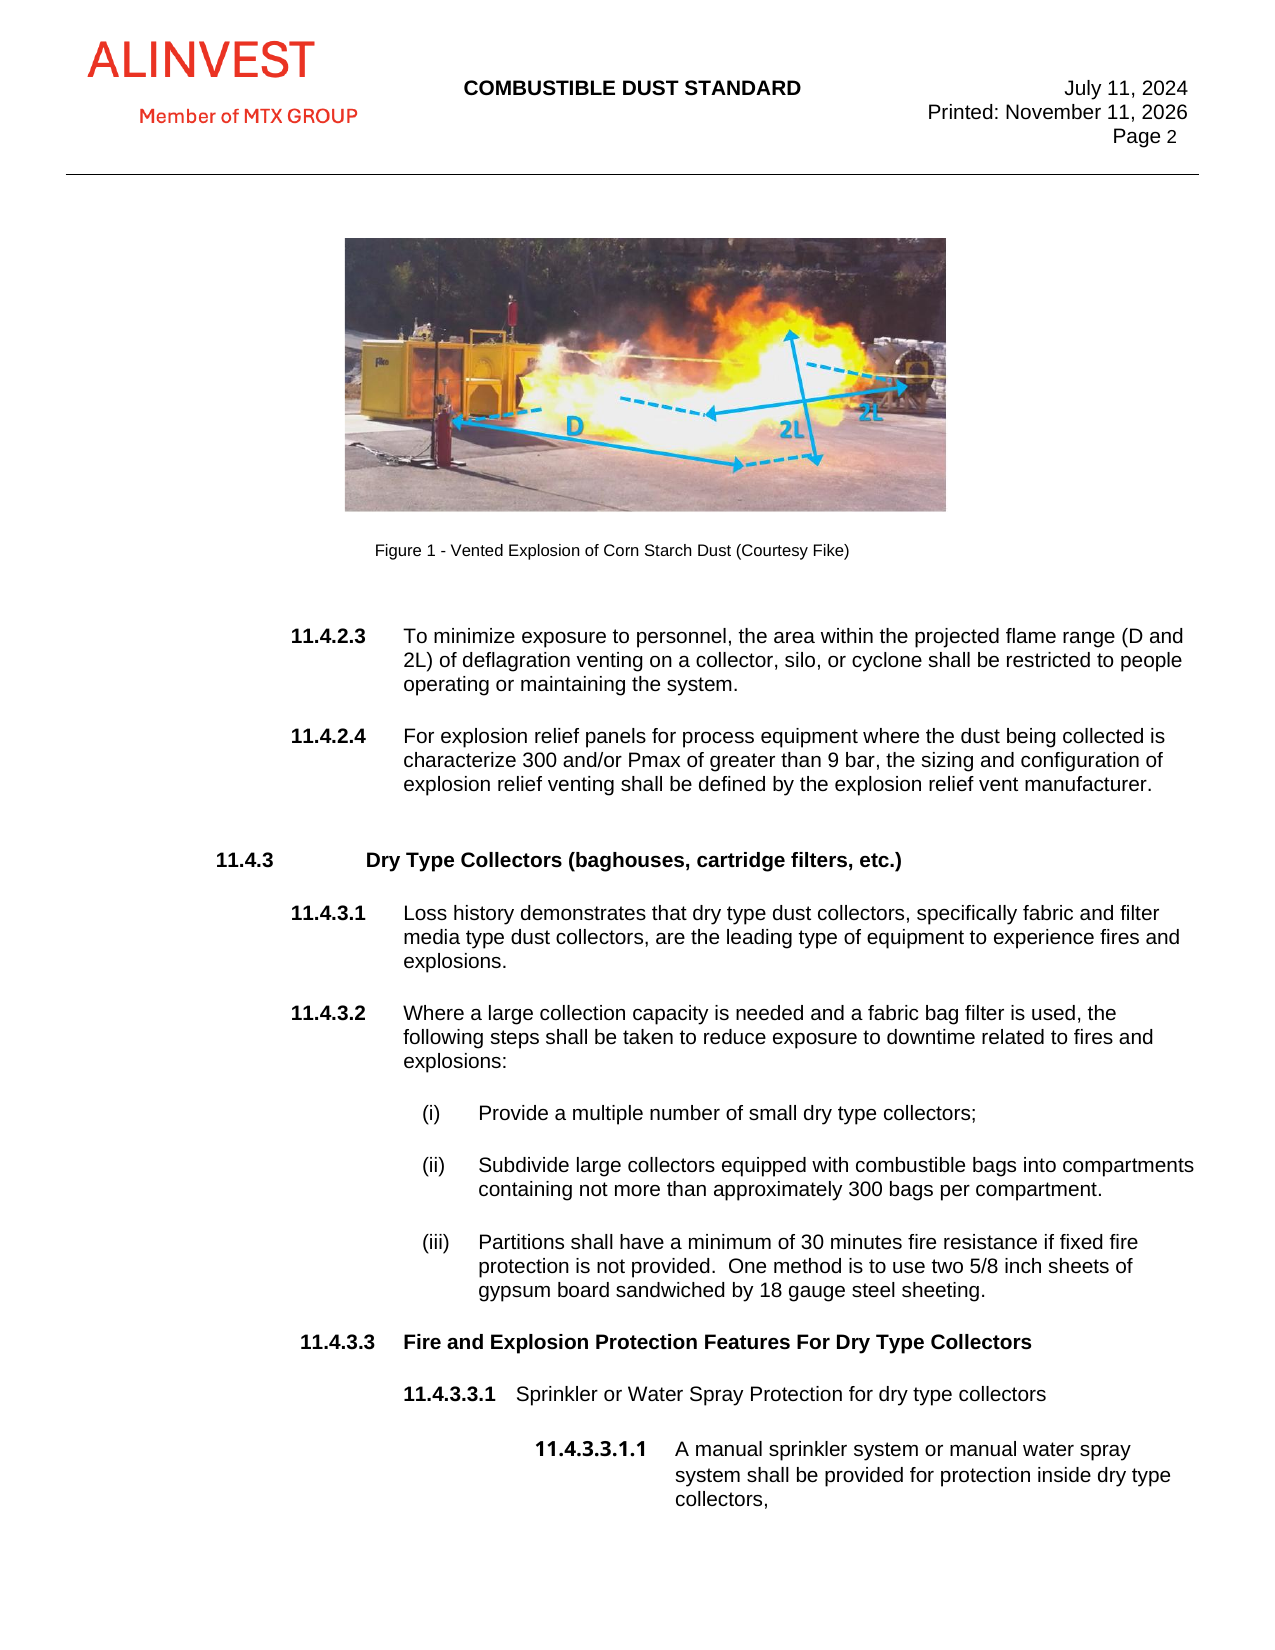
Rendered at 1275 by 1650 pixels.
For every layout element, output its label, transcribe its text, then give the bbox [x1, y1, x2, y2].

picture [76, 28, 367, 134]
list For explosion relief panels for process equipment where the dust being collected is characterize 300 and/or Pmax of greater than 9 bar, the sizing and configuration of explosion relief venting shall be defined by the explosion relief vent manufacturer. [291, 724, 1200, 796]
list Partitions shall have a minimum of 30 minutes fire resistance if fixed fire protection is not provided. One method is to use two 5/8 inch sheets of gypsum board sandwiched by 18 gauge steel sheeting. [422, 1229, 1200, 1330]
picture [344, 238, 948, 514]
list Dry Type Collectors (baghouses, cartridge filters, etc.) [216, 848, 1200, 901]
list Where a large collection capacity is needed and a fabric bag filter is used, the following steps shall be taken to reduce exposure to downtime related to fires and explosions: [291, 1001, 1200, 1101]
list To minimize exposure to personnel, the area within the projected flame range (D and 2L) of deflagration venting on a collector, silo, or cyclone shall be restricted to people operating or maintaining the system. [291, 624, 1200, 724]
list Loss history demonstrates that dry type dust collectors, specifically fabric and filter media type dust collectors, are the leading type of equipment to experience fires and explosions. [291, 901, 1200, 1001]
list Provide a multiple number of small dry type collectors; [422, 1101, 1200, 1153]
list Sprinkler or Water Spray Protection for dry type collectors [403, 1382, 1200, 1434]
table_header [329, 203, 937, 624]
list Subdivide large collectors equipped with combustible bags into compartments containing not more than approximately 300 bags per compartment. [422, 1153, 1200, 1229]
list A manual sprinkler system or manual water spray system shall be provided for protection inside dry type collectors, [534, 1434, 1200, 1539]
list Fire and Explosion Protection Features For Dry Type Collectors [300, 1330, 1200, 1382]
